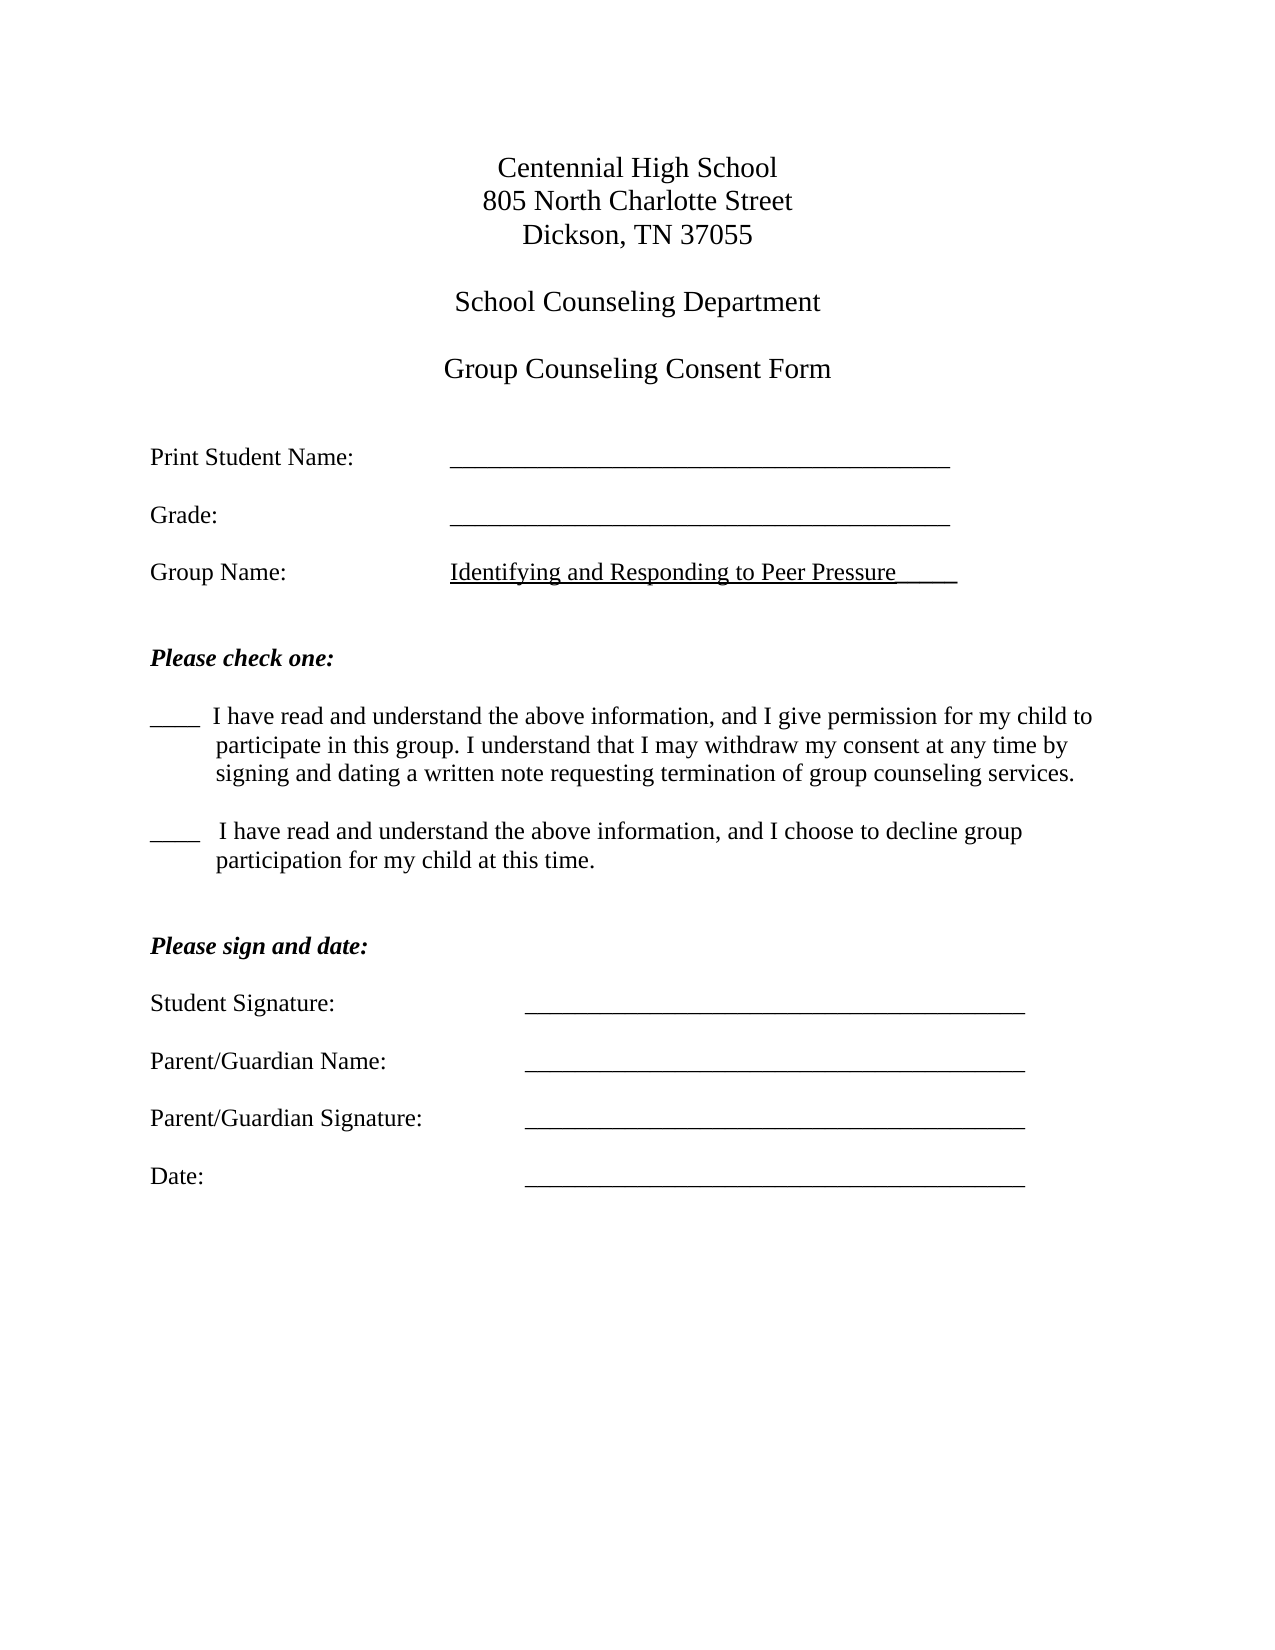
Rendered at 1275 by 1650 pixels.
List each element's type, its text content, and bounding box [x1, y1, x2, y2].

text Please sign and date: [150, 931, 1125, 960]
text Date: ________________________________________ [150, 1161, 1125, 1190]
text Parent/Guardian Name: ________________________________________ [150, 1046, 1125, 1075]
text 805 North Charlotte Street [150, 183, 1125, 217]
text Dickson, TN 37055 [150, 217, 1125, 251]
text Grade: ________________________________________ [150, 500, 1125, 528]
text School Counseling Department [150, 284, 1125, 318]
text Group Name: Identifying and Responding to Peer Pressure_____ [150, 557, 1125, 586]
text ____ I have read and understand the above information, and I give permission for my child to participate in this group. I understand that I may withdraw my consent at any time by signing and dating a written note requesting termination of group counseling services. [150, 701, 1125, 787]
text Print Student Name: ________________________________________ [150, 442, 1125, 471]
text Centennial High School [150, 150, 1125, 183]
text Please check one: [150, 643, 1125, 672]
text Student Signature: ________________________________________ [150, 988, 1125, 1017]
text Parent/Guardian Signature: ________________________________________ [150, 1103, 1125, 1132]
text Group Counseling Consent Form [150, 351, 1125, 385]
text ____ I have read and understand the above information, and I choose to decline group participation for my child at this time. [150, 816, 1125, 873]
